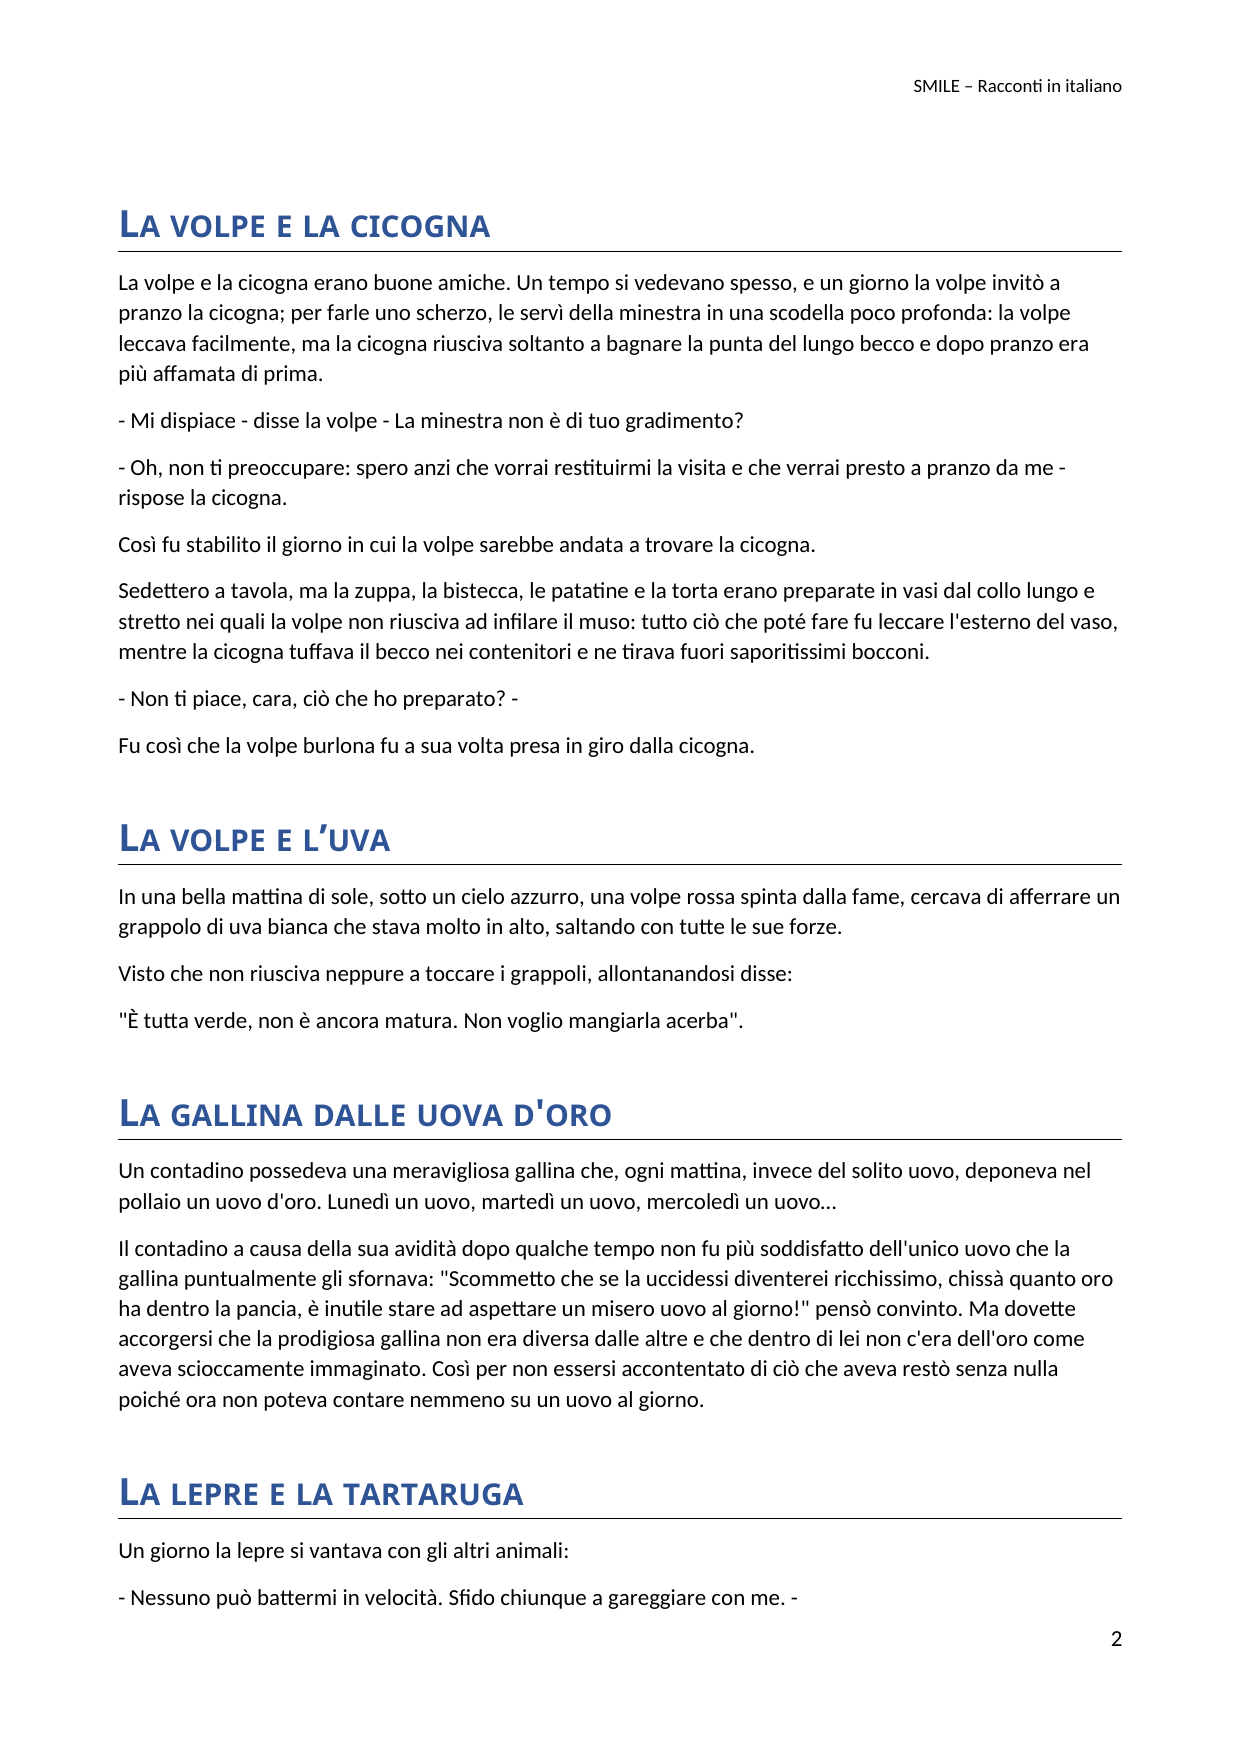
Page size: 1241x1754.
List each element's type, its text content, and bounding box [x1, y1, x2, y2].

text In una bella mattina di sole, sotto un cielo azzurro, una volpe rossa spinta dalla fame, cercava di afferrare un grappolo di uva bianca che stava molto in alto, saltando con tutte le sue forze. [118, 882, 1122, 940]
text - Oh, non ti preoccupare: spero anzi che vorrai restituirmi la visita e che verrai presto a pranzo da me - rispose la cicogna. [118, 453, 1122, 511]
subtitle La volpe e l’uva [118, 811, 1122, 864]
subtitle La gallina dalle uova d'oro [118, 1086, 1122, 1139]
text - Nessuno può battermi in velocità. Sfido chiunque a gareggiare con me. - [118, 1583, 1122, 1611]
text - Non ti piace, cara, ciò che ho preparato? - [118, 684, 1122, 712]
text La volpe e la cicogna erano buone amiche. Un tempo si vedevano spesso, e un giorno la volpe invitò a pranzo la cicogna; per farle uno scherzo, le servì della minestra in una scodella poco profonda: la volpe leccava facilmente, ma la cicogna riusciva soltanto a bagnare la punta del lungo becco e dopo pranzo era più affamata di prima. [118, 268, 1122, 387]
text Un giorno la lepre si vantava con gli altri animali: [118, 1536, 1122, 1564]
text Visto che non riusciva neppure a toccare i grappoli, allontanandosi disse: [118, 959, 1122, 987]
text Sedettero a tavola, ma la zuppa, la bistecca, le patatine e la torta erano preparate in vasi dal collo lungo e stretto nei quali la volpe non riusciva ad infilare il muso: tutto ciò che poté fare fu leccare l'esterno del vaso, mentre la cicogna tuffava il becco nei contenitori e ne tirava fuori saporitissimi bocconi. [118, 577, 1122, 665]
text Fu così che la volpe burlona fu a sua volta presa in giro dalla cicogna. [118, 731, 1122, 759]
text Così fu stabilito il giorno in cui la volpe sarebbe andata a trovare la cicogna. [118, 530, 1122, 558]
subtitle La volpe e la cicogna [118, 198, 1122, 251]
text Il contadino a causa della sua avidità dopo qualche tempo non fu più soddisfatto dell'unico uovo che la gallina puntualmente gli sfornava: "Scommetto che se la uccidessi diventerei ricchissimo, chissà quanto oro ha dentro la pancia, è inutile stare ad aspettare un misero uovo al giorno!" pensò convinto. Ma dovette accorgersi che la prodigiosa gallina non era diversa dalle altre e che dentro di lei non c'era dell'oro come aveva scioccamente immaginato. Così per non essersi accontentato di ciò che aveva restò senza nulla poiché ora non poteva contare nemmeno su un uovo al giorno. [118, 1234, 1122, 1413]
text "È tutta verde, non è ancora matura. Non voglio mangiarla acerba". [118, 1006, 1122, 1034]
text - Mi dispiace - disse la volpe - La minestra non è di tuo gradimento? [118, 406, 1122, 434]
text Un contadino possedeva una meravigliosa gallina che, ogni mattina, invece del solito uovo, deponeva nel pollaio un uovo d'oro. Lunedì un uovo, martedì un uovo, mercoledì un uovo… [118, 1157, 1122, 1215]
subtitle La lepre e la tartaruga [118, 1465, 1122, 1518]
